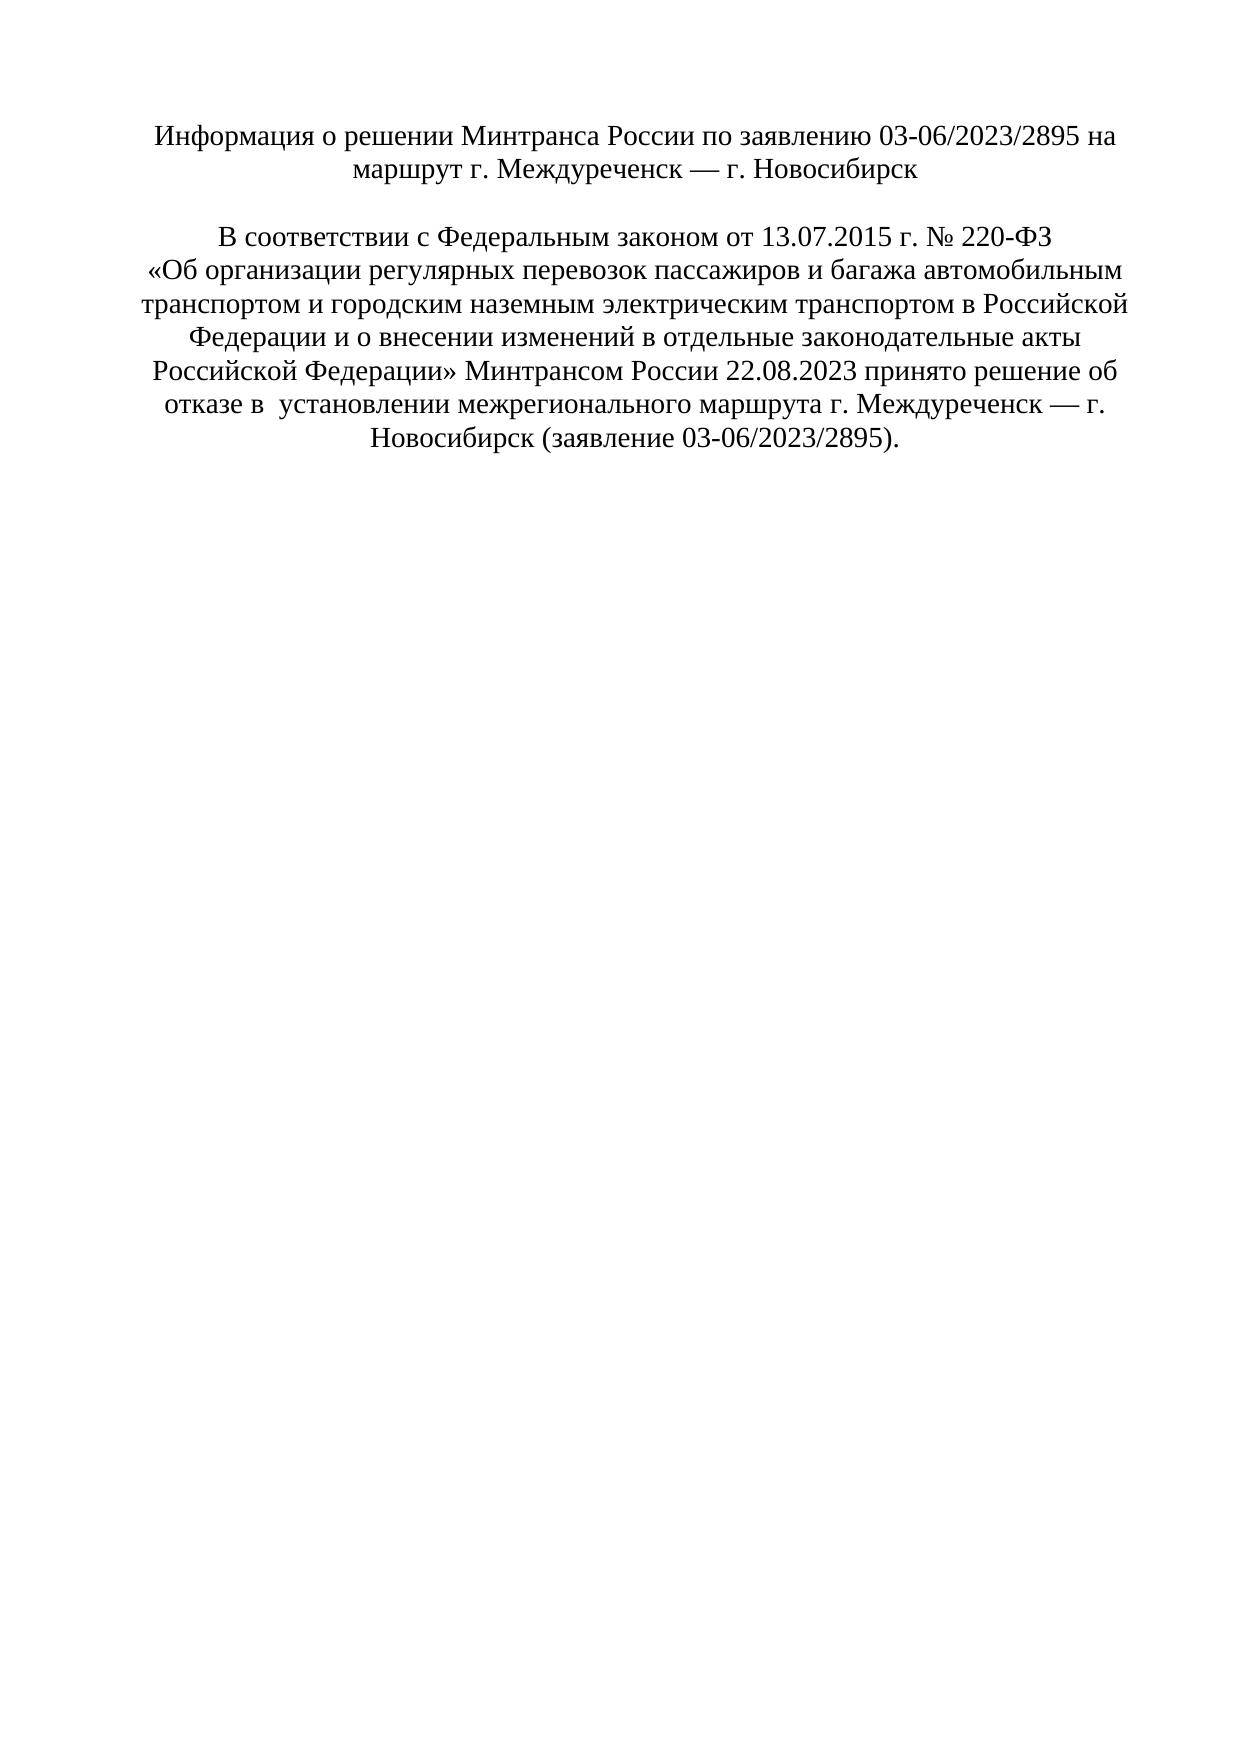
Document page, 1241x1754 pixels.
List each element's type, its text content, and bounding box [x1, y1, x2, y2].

text Информация о решении Минтранса России по заявлению 03-06/2023/2895 на маршрут г. Междуреченск — г. Новосибирск [118, 118, 1152, 185]
text В соответствии с Федеральным законом от 13.07.2015 г. № 220-ФЗ «Об организации регулярных перевозок пассажиров и багажа автомобильным транспортом и городским наземным электрическим транспортом в Российской Федерации и о внесении изменений в отдельные законодательные акты Российской Федерации» Минтрансом России 22.08.2023 принято решение об отказе в установлении межрегионального маршрута г. Междуреченск — г. Новосибирск (заявление 03-06/2023/2895). [118, 219, 1152, 453]
